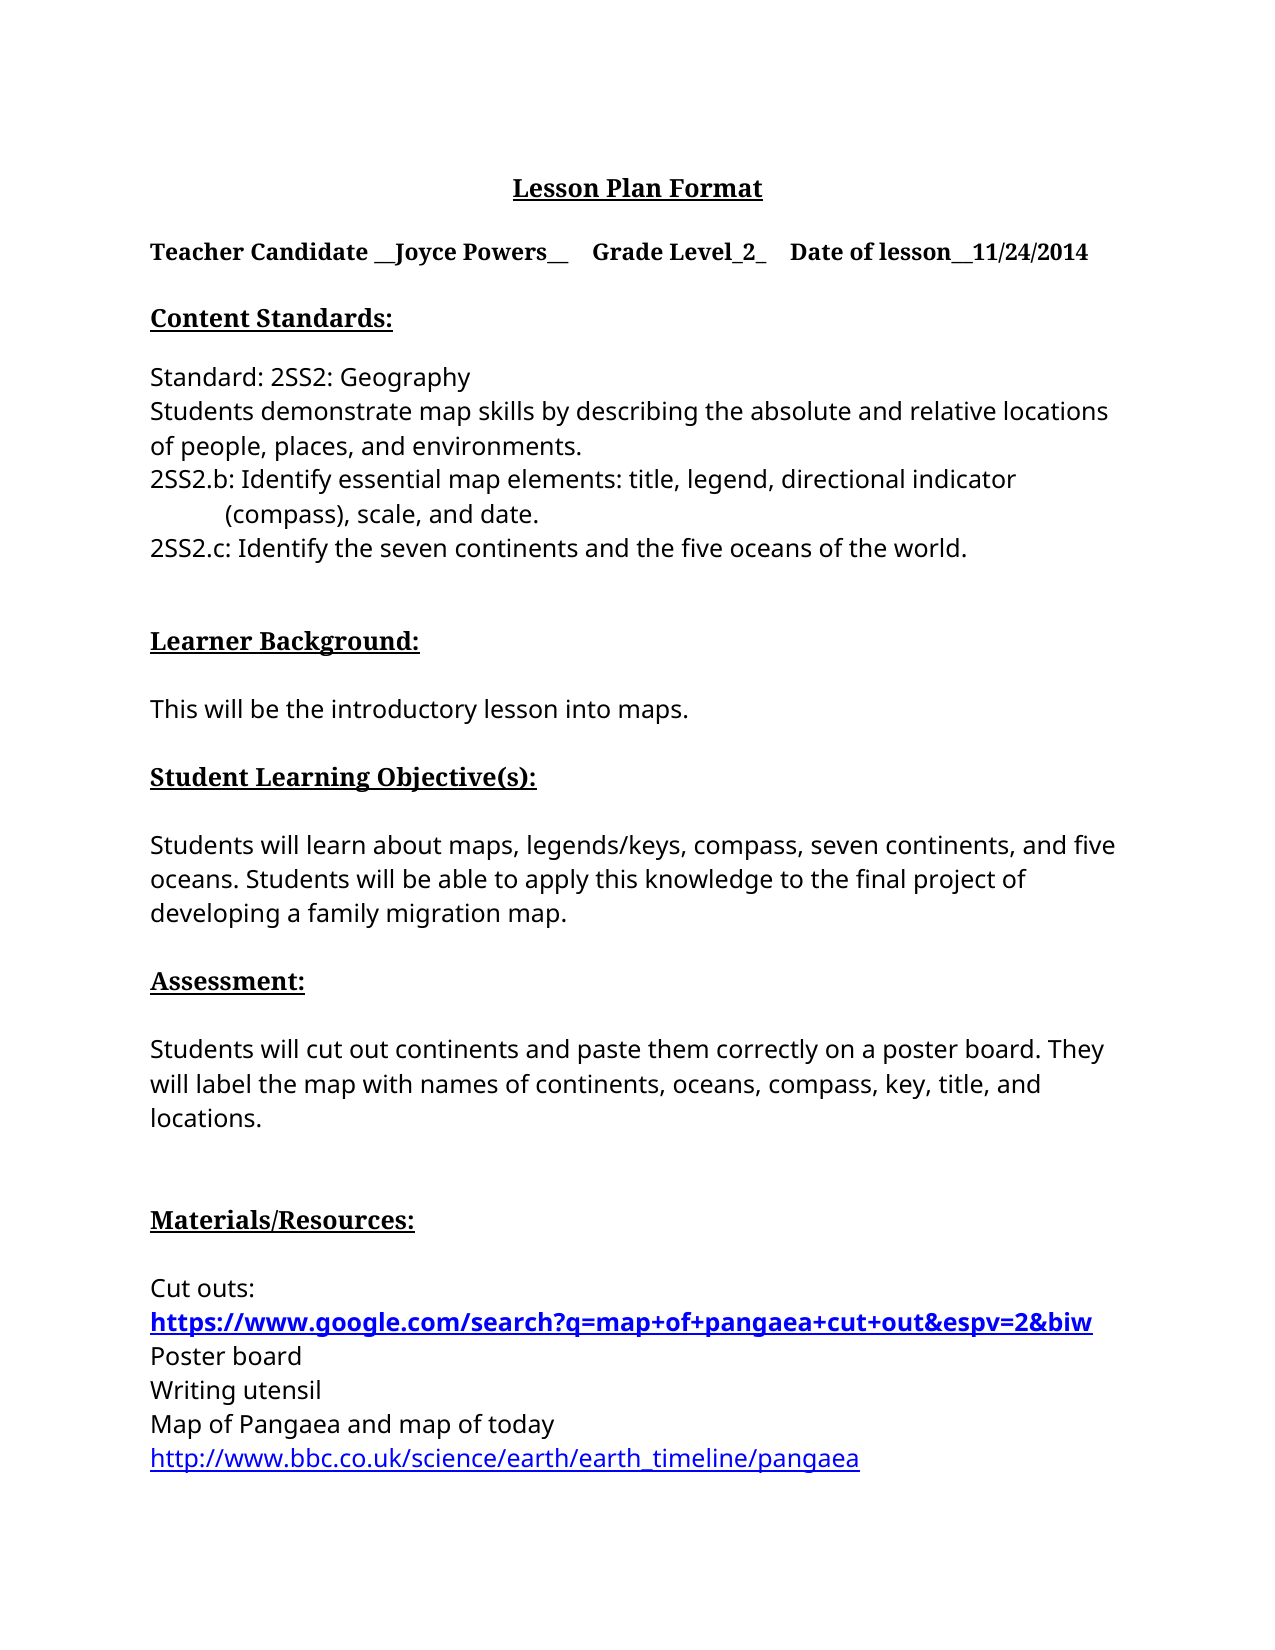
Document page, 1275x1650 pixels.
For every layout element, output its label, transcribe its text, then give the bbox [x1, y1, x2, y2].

text Student Learning Objective(s): [150, 760, 1125, 794]
text Assessment: [150, 964, 1125, 998]
text Learner Background: [150, 623, 1125, 657]
text Map of Pangaea and map of today [150, 1407, 1125, 1441]
text Students demonstrate map skills by describing the absolute and relative locations of people, places, and environments. [150, 394, 1125, 462]
text 2SS2.c: Identify the seven continents and the five oceans of the world. [150, 530, 1125, 564]
text Students will learn about maps, legends/keys, compass, seven continents, and five oceans. Students will be able to apply this knowledge to the final project of developing a family migration map. [150, 828, 1125, 930]
text https://www.google.com/search?q=map+of+pangaea+cut+out&espv=2&biw [150, 1305, 1125, 1339]
text http://www.bbc.co.uk/science/earth/earth_timeline/pangaea [150, 1441, 1125, 1475]
text Poster board [150, 1339, 1125, 1373]
text Cut outs: [150, 1271, 1125, 1305]
text Writing utensil [150, 1373, 1125, 1407]
text Teacher Candidate __Joyce Powers__ Grade Level_2_ Date of lesson__11/24/2014 [150, 236, 1125, 267]
text This will be the introductory lesson into maps. [150, 692, 1125, 726]
text Lesson Plan Format [150, 170, 1125, 204]
text Content Standards: [150, 301, 1125, 335]
text Materials/Resources: [150, 1202, 1125, 1237]
text Standard: 2SS2: Geography [150, 360, 1125, 394]
text 2SS2.b: Identify essential map elements: title, legend, directional indicator [150, 462, 1125, 496]
text (compass), scale, and date. [150, 496, 1125, 530]
text Students will cut out continents and paste them correctly on a poster board. They will label the map with names of continents, oceans, compass, key, title, and locations. [150, 1032, 1125, 1134]
